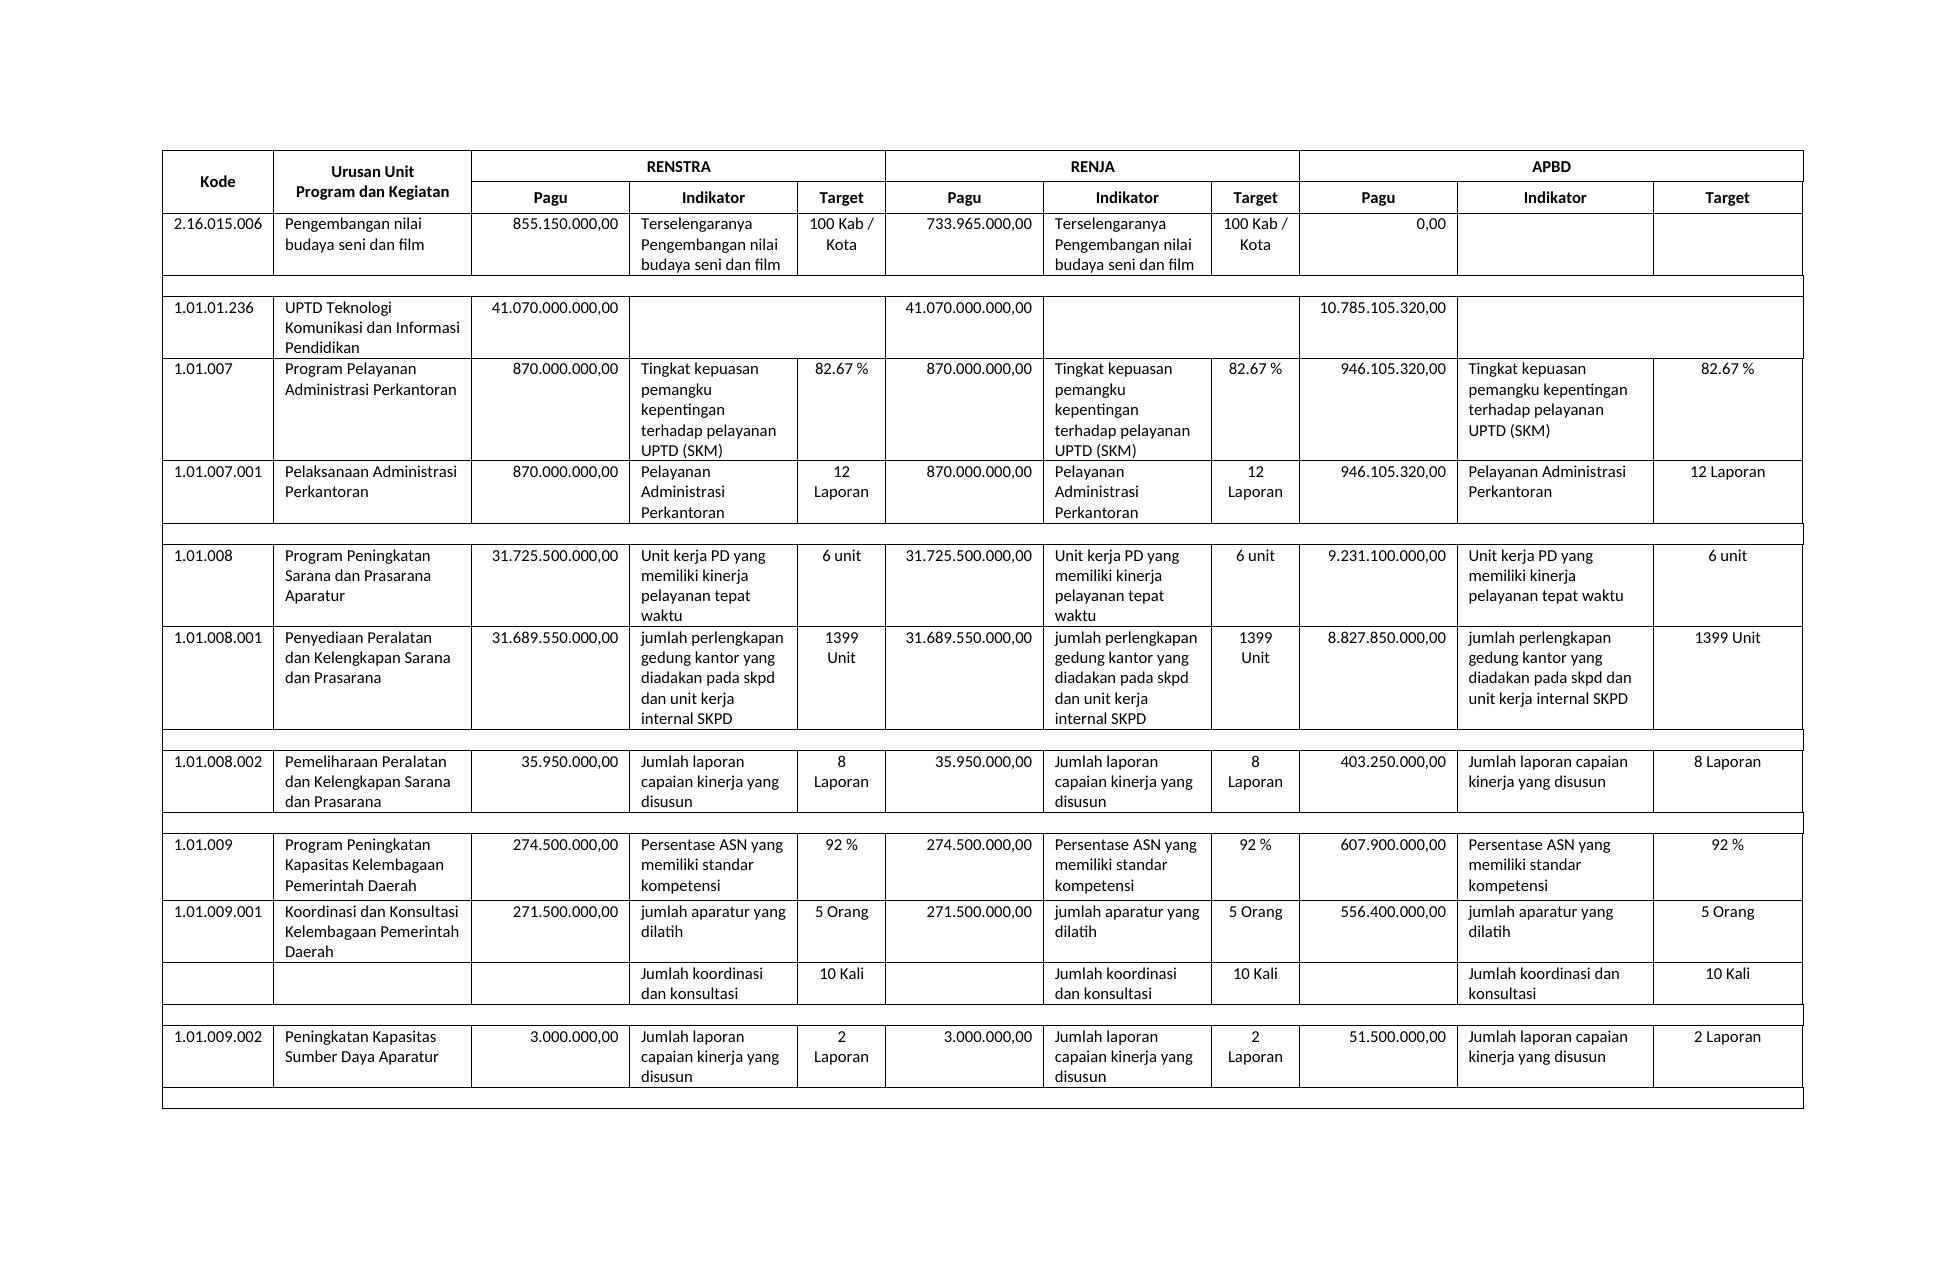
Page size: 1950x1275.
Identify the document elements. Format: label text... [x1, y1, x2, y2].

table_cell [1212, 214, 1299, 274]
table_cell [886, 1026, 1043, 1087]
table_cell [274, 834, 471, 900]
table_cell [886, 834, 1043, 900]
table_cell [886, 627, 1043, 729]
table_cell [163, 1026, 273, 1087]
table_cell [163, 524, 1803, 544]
table_cell Target [1654, 182, 1802, 212]
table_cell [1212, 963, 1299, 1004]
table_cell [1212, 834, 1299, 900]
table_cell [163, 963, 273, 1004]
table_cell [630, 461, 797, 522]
table_cell Pagu [1300, 182, 1457, 212]
table_header Urusan Unit Program dan Kegiatan [274, 151, 471, 212]
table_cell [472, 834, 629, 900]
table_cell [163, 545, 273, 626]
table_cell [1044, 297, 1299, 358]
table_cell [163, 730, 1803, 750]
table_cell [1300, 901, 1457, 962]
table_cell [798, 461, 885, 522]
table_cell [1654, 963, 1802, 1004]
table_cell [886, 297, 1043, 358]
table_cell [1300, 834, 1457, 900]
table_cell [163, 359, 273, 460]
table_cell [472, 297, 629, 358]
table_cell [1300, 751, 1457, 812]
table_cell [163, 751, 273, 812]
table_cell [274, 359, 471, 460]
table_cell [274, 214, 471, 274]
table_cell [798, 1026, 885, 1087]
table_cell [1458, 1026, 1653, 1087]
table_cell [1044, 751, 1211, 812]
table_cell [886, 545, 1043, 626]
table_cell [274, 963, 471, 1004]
table_header Kode [163, 151, 273, 212]
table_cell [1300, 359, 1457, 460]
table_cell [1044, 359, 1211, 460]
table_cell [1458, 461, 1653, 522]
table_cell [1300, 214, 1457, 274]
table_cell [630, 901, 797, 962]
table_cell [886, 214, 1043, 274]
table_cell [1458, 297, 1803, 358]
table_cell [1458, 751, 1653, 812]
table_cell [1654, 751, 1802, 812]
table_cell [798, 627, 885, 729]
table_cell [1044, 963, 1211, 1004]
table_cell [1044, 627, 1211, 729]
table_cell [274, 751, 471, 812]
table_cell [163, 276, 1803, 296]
table_cell Pagu [886, 182, 1043, 212]
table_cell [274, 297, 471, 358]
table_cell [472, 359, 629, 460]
table_header APBD [1300, 151, 1803, 181]
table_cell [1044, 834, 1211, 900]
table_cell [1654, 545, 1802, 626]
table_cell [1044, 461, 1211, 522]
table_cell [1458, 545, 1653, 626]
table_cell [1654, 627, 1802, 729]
table_cell Target [1212, 182, 1299, 212]
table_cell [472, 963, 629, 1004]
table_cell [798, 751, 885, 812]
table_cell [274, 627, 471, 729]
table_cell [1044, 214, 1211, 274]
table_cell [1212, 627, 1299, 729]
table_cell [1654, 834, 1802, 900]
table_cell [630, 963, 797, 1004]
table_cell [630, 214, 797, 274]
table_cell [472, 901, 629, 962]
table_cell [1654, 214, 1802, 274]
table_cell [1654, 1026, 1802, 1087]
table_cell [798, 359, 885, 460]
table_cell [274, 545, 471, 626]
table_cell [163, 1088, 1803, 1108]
table_cell Target [798, 182, 885, 212]
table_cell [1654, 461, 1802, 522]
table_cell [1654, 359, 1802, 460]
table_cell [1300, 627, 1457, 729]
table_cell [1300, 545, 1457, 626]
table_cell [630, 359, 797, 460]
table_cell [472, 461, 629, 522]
table_cell Indikator [1458, 182, 1653, 212]
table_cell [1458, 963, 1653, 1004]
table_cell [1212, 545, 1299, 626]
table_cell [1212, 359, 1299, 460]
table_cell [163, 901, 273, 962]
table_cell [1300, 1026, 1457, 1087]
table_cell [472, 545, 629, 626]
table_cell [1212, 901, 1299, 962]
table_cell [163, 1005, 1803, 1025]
table_cell Indikator [1044, 182, 1211, 212]
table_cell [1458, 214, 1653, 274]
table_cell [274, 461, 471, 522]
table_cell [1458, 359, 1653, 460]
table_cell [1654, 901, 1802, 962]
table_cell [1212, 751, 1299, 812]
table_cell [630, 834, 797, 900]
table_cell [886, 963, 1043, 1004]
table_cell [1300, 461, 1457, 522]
table_cell Pagu [472, 182, 629, 212]
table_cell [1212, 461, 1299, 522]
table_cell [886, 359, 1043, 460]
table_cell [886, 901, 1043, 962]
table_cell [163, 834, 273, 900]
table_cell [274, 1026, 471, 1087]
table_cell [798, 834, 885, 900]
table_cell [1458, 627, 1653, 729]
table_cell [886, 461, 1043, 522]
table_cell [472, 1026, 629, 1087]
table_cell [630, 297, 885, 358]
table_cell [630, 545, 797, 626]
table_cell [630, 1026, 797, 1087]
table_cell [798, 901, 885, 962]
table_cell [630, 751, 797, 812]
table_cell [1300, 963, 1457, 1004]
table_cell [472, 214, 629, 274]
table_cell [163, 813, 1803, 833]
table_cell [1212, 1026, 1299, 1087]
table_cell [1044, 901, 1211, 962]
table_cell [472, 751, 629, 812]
table_header RENJA [886, 151, 1299, 181]
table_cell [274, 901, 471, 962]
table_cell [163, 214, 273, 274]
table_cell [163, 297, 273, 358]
table_header RENSTRA [472, 151, 885, 181]
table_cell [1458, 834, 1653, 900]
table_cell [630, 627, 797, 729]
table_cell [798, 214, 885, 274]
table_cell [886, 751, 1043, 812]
table_cell Indikator [630, 182, 797, 212]
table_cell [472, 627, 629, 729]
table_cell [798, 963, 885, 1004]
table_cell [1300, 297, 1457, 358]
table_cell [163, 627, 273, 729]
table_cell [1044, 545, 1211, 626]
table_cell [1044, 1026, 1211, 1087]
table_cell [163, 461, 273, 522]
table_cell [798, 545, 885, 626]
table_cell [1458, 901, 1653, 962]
